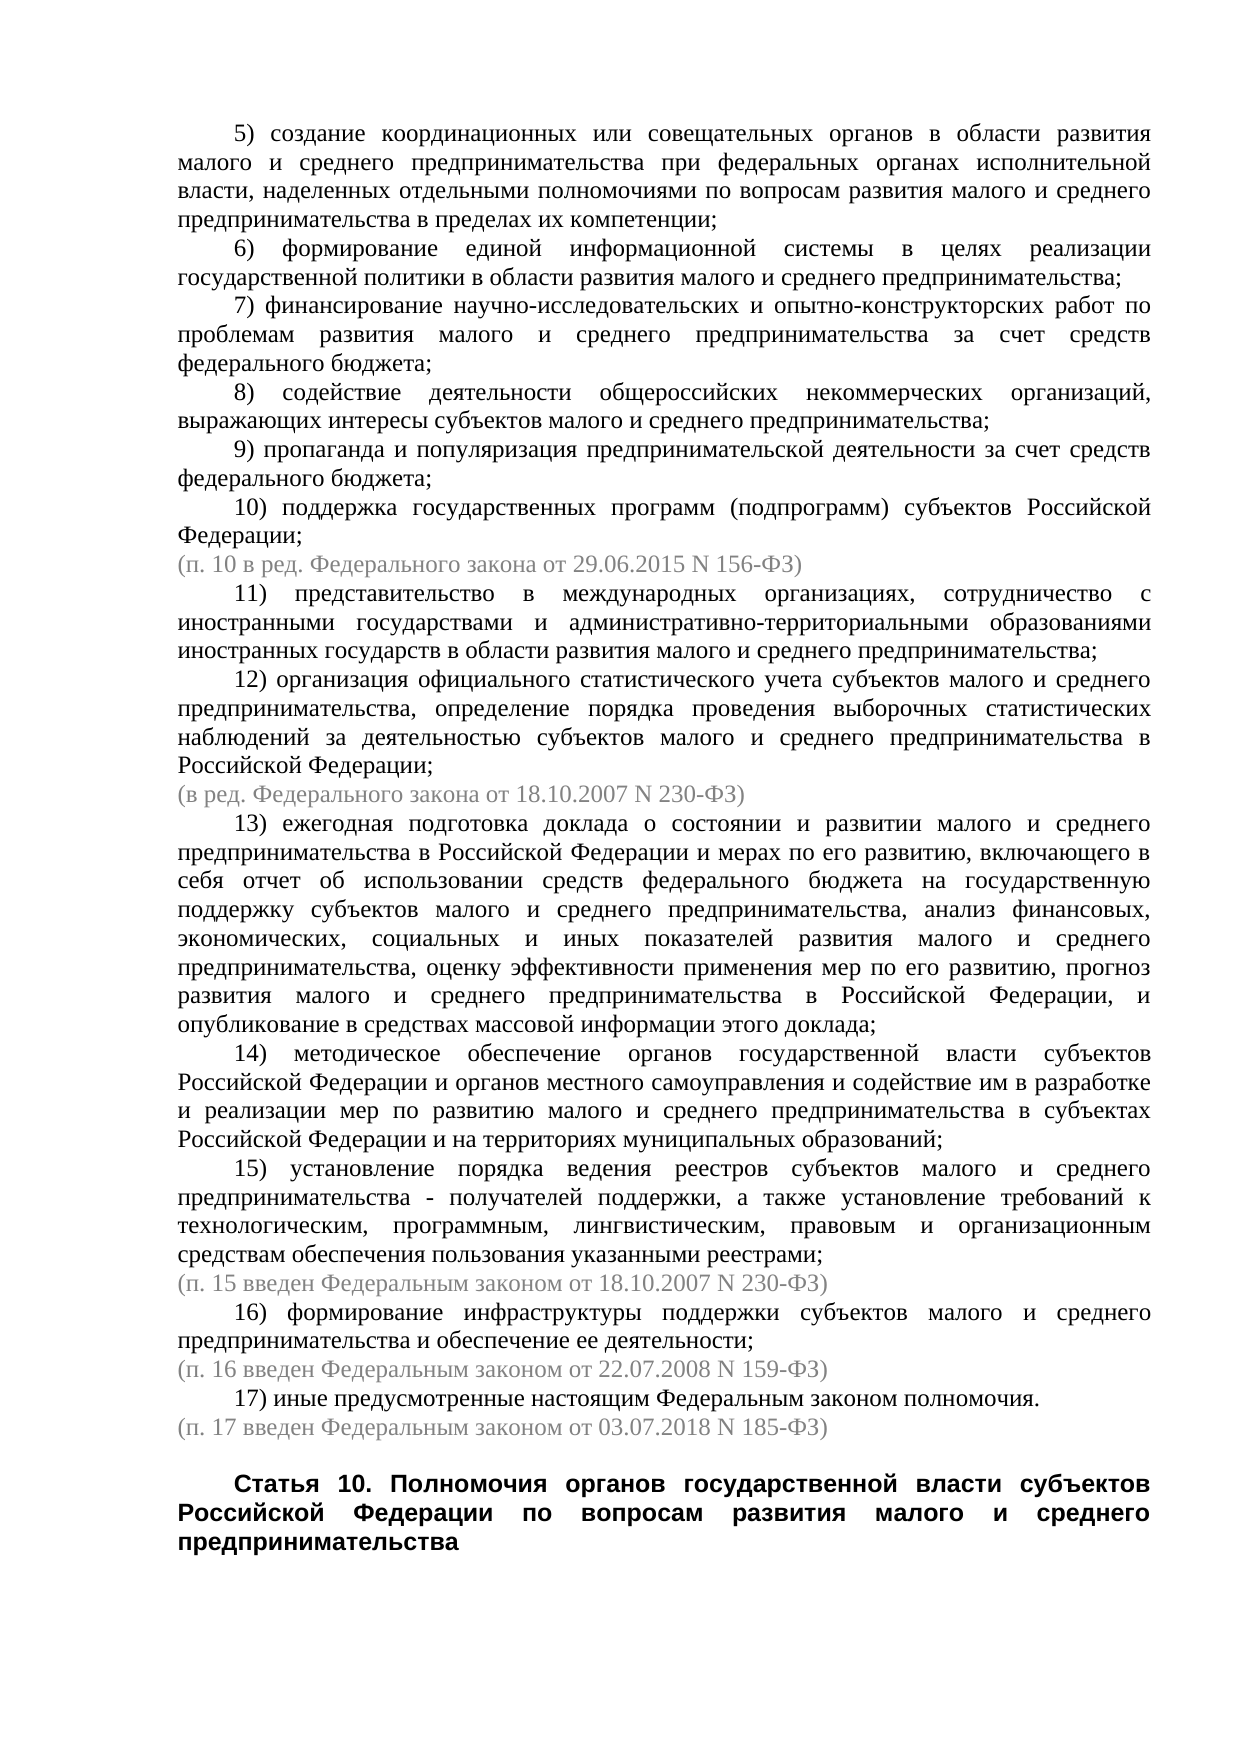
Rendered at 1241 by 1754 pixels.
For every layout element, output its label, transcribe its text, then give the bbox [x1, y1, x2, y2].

text 5) создание координационных или совещательных органов в области развития малого и среднего предпринимательства при федеральных органах исполнительной власти, наделенных отдельными полномочиями по вопросам развития малого и среднего предпринимательства в пределах их компетенции; [177, 118, 1152, 233]
text 7) финансирование научно-исследовательских и опытно-конструкторских работ по проблемам развития малого и среднего предпринимательства за счет средств федерального бюджета; [177, 291, 1152, 377]
text (п. 10 в ред. Федерального закона от 29.06.2015 N 156-ФЗ) [177, 549, 1152, 578]
text (в ред. Федерального закона от 18.10.2007 N 230-ФЗ) [177, 779, 1152, 808]
text 14) методическое обеспечение органов государственной власти субъектов Российской Федерации и органов местного самоуправления и содействие им в разработке и реализации мер по развитию малого и среднего предпринимательства в субъектах Российской Федерации и на территориях муниципальных образований; [177, 1038, 1152, 1153]
text 15) установление порядка ведения реестров субъектов малого и среднего предпринимательства - получателей поддержки, а также установление требований к технологическим, программным, лингвистическим, правовым и организационным средствам обеспечения пользования указанными реестрами; [177, 1153, 1152, 1268]
text 13) ежегодная подготовка доклада о состоянии и развитии малого и среднего предпринимательства в Российской Федерации и мерах по его развитию, включающего в себя отчет об использовании средств федерального бюджета на государственную поддержку субъектов малого и среднего предпринимательства, анализ финансовых, экономических, социальных и иных показателей развития малого и среднего предпринимательства, оценку эффективности применения мер по его развитию, прогноз развития малого и среднего предпринимательства в Российской Федерации, и опубликование в средствах массовой информации этого доклада; [177, 808, 1152, 1038]
text 6) формирование единой информационной системы в целях реализации государственной политики в области развития малого и среднего предпринимательства; [177, 233, 1152, 291]
text (п. 17 введен Федеральным законом от 03.07.2018 N 185-ФЗ) [177, 1412, 1152, 1441]
text 17) иные предусмотренные настоящим Федеральным законом полномочия. [177, 1383, 1152, 1412]
text (п. 16 введен Федеральным законом от 22.07.2008 N 159-ФЗ) [177, 1354, 1152, 1383]
text Статья 10. Полномочия органов государственной власти субъектов Российской Федерации по вопросам развития малого и среднего предпринимательства [177, 1469, 1152, 1556]
text 16) формирование инфраструктуры поддержки субъектов малого и среднего предпринимательства и обеспечение ее деятельности; [177, 1297, 1152, 1354]
text 10) поддержка государственных программ (подпрограмм) субъектов Российской Федерации; [177, 492, 1152, 549]
text (п. 15 введен Федеральным законом от 18.10.2007 N 230-ФЗ) [177, 1268, 1152, 1297]
text 12) организация официального статистического учета субъектов малого и среднего предпринимательства, определение порядка проведения выборочных статистических наблюдений за деятельностью субъектов малого и среднего предпринимательства в Российской Федерации; [177, 664, 1152, 779]
text 9) пропаганда и популяризация предпринимательской деятельности за счет средств федерального бюджета; [177, 434, 1152, 492]
text 11) представительство в международных организациях, сотрудничество с иностранными государствами и административно-территориальными образованиями иностранных государств в области развития малого и среднего предпринимательства; [177, 578, 1152, 664]
text 8) содействие деятельности общероссийских некоммерческих организаций, выражающих интересы субъектов малого и среднего предпринимательства; [177, 377, 1152, 434]
